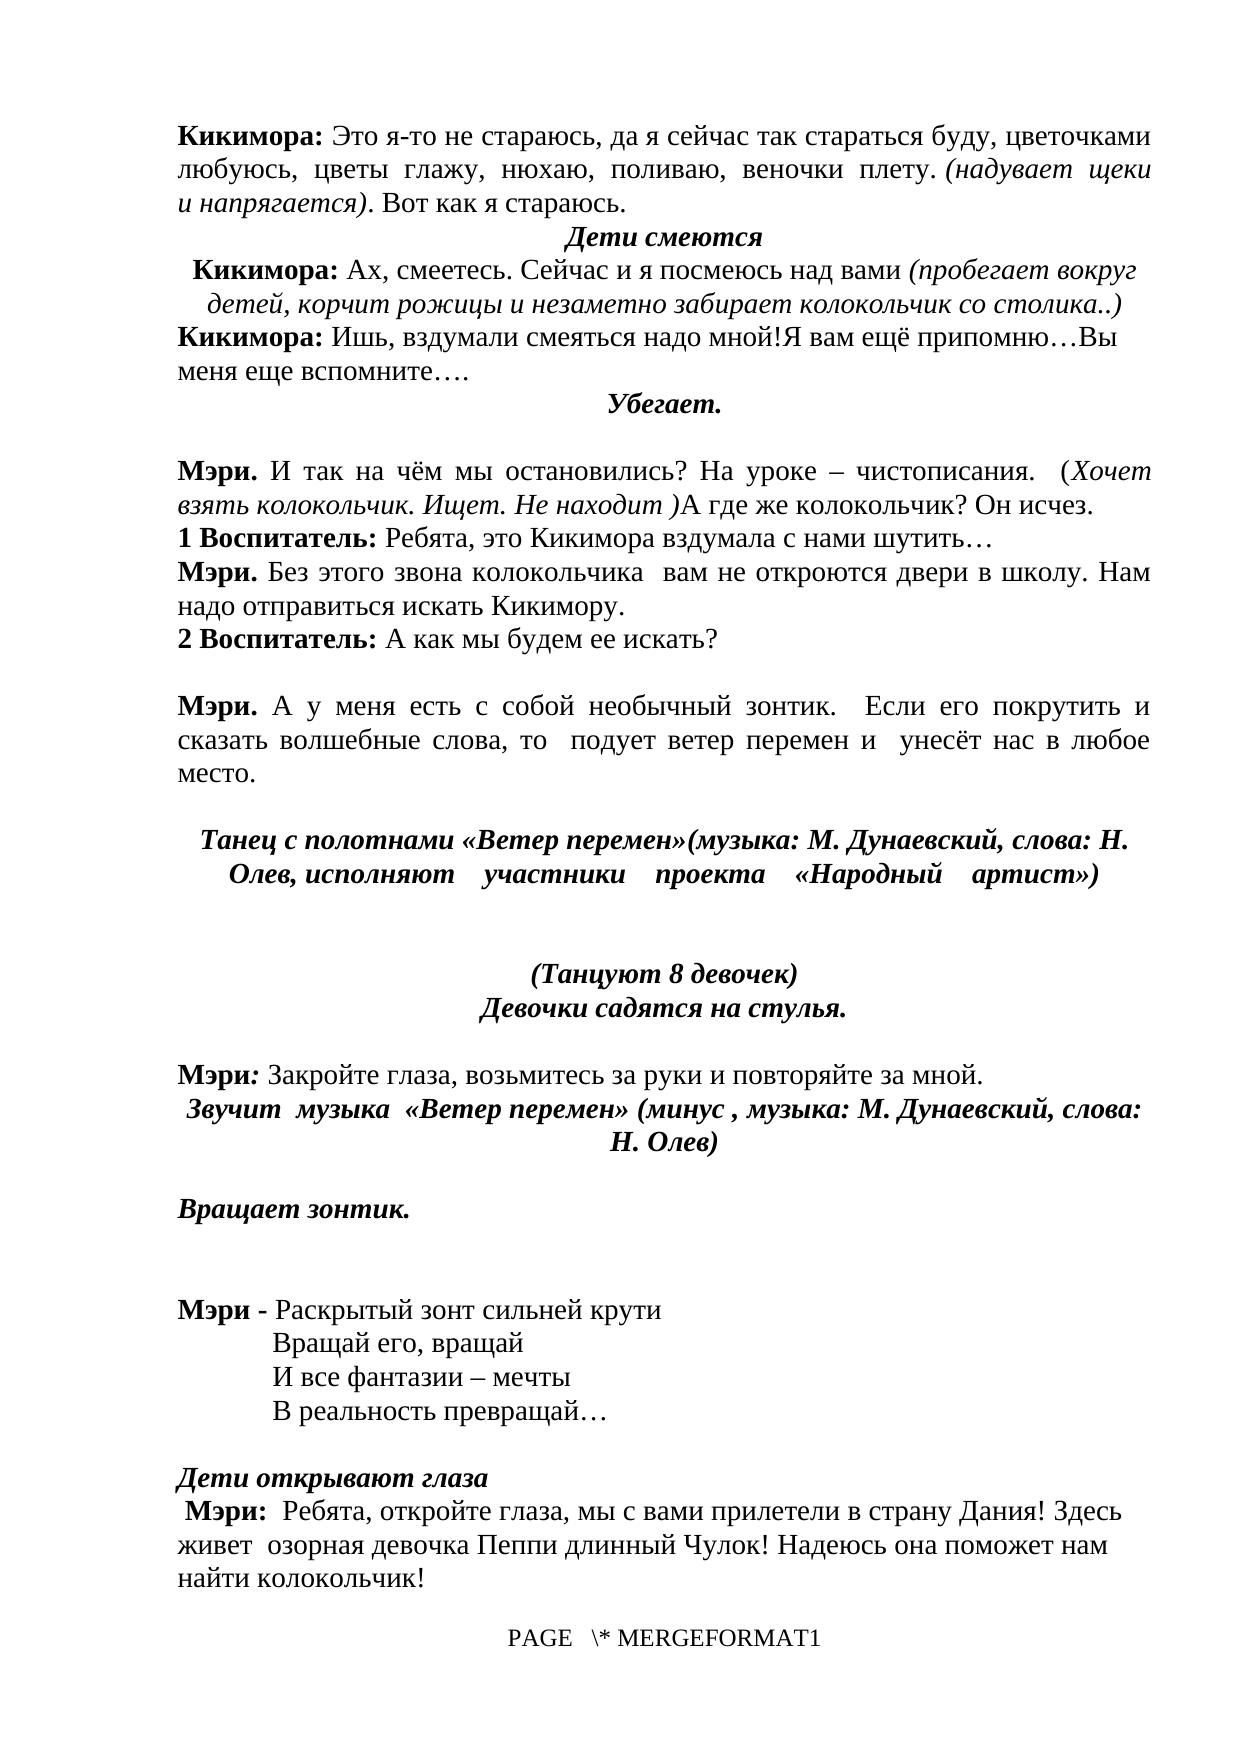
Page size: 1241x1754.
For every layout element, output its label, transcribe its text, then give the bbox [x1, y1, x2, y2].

text Мэри. Без этого звона колокольчика вам не откроются двери в школу. Нам надо отправиться искать Кикимору. [177, 554, 1152, 621]
text Дети смеются Кикимора: Ах, смеетесь. Сейчас и я посмеюсь над вами (пробегает вокруг детей, корчит рожицы и незаметно забирает колокольчик со столика..) [177, 219, 1152, 319]
text 1 Воспитатель: Ребята, это Кикимора вздумала с нами шутить… [177, 521, 1152, 554]
text Звучит музыка «Ветер перемен» (минус , музыка: М. Дунаевский, слова: Н. Олев) [177, 1091, 1152, 1158]
text (Танцуют 8 девочек) [177, 957, 1152, 990]
text Дети открывают глаза [177, 1460, 1152, 1493]
text 2 Воспитатель: А как мы будем ее искать? [177, 621, 1152, 655]
text В реальность превращай… [177, 1393, 1152, 1426]
text Вращай его, вращай [177, 1326, 1152, 1359]
text Мэри. А у меня есть с собой необычный зонтик. Если его покрутить и сказать волшебные слова, то подует ветер перемен и унесёт нас в любое место. [177, 688, 1152, 789]
text Вращает зонтик. [177, 1191, 1152, 1225]
text И все фантазии – мечты [177, 1359, 1152, 1393]
text Мэри - Раскрытый зонт сильней крути [177, 1292, 1152, 1326]
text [177, 118, 1152, 219]
text Кикимора: Ишь, вздумали смеяться надо мной!Я вам ещё припомню…Вы меня еще вспомните…. [177, 319, 1152, 386]
text Девочки садятся на стулья. [177, 990, 1152, 1024]
text Танец с полотнами «Ветер перемен»(музыка: М. Дунаевский, слова: Н. Олев, исполняют участники проекта «Народный артист») [177, 822, 1152, 889]
text Мэри: Ребята, откройте глаза, мы с вами прилетели в страну Дания! Здесь живет озорная девочка Пеппи длинный Чулок! Надеюсь она поможет нам найти колокольчик! [177, 1493, 1152, 1594]
text Убегает. [177, 386, 1152, 420]
text Мэри. И так на чём мы остановились? На уроке – чистописания. (Хочет взять колокольчик. Ищет. Не находит )А где же колокольчик? Он исчез. [177, 420, 1152, 521]
text Мэри: Закройте глаза, возьмитесь за руки и повторяйте за мной. [177, 1057, 1152, 1091]
